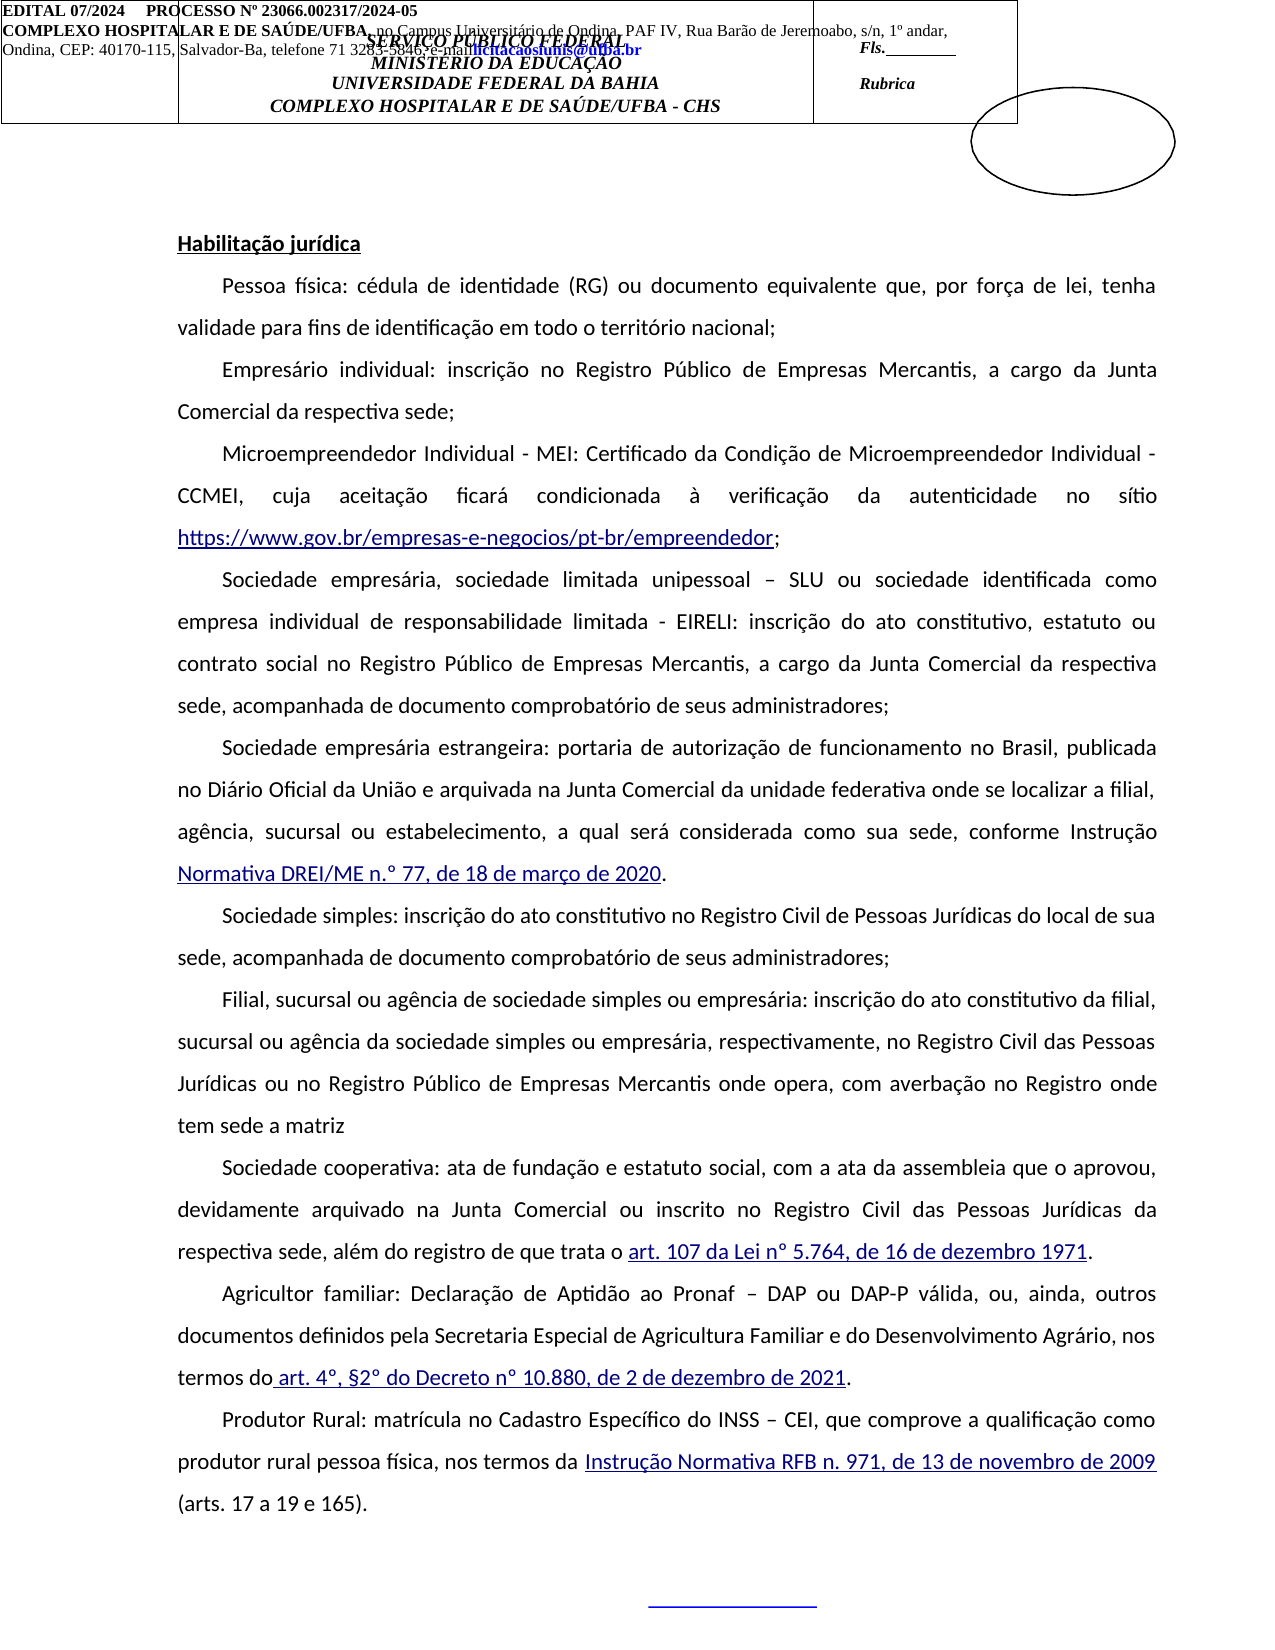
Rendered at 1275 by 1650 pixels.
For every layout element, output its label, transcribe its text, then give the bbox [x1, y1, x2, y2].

text Sociedade empresária estrangeira: portaria de autorização de funcionamento no Brasil, publicada no Diário Oficial da União e arquivada na Junta Comercial da unidade federativa onde se localizar a filial, agência, sucursal ou estabelecimento, a qual será considerada como sua sede, conforme Instrução Normativa DREI/ME n.º 77, de 18 de março de 2020. [177, 733, 1157, 887]
text Filial, sucursal ou agência de sociedade simples ou empresária: inscrição do ato constitutivo da filial, sucursal ou agência da sociedade simples ou empresária, respectivamente, no Registro Civil das Pessoas Jurídicas ou no Registro Público de Empresas Mercantis onde opera, com averbação no Registro onde tem sede a matriz [177, 985, 1158, 1139]
text Empresário individual: inscrição no Registro Público de Empresas Mercantis, a cargo da Junta Comercial da respectiva sede; [177, 355, 1157, 425]
text Produtor Rural: matrícula no Cadastro Específico do INSS – CEI, que comprove a qualificação como produtor rural pessoa física, nos termos da Instrução Normativa RFB n. 971, de 13 de novembro de 2009 (arts. 17 a 19 e 165). [177, 1405, 1157, 1517]
text Sociedade empresária, sociedade limitada unipessoal – SLU ou sociedade identificada como empresa individual de responsabilidade limitada - EIRELI: inscrição do ato constitutivo, estatuto ou contrato social no Registro Público de Empresas Mercantis, a cargo da Junta Comercial da respectiva sede, acompanhada de documento comprobatório de seus administradores; [177, 565, 1158, 719]
text Pessoa física: cédula de identidade (RG) ou documento equivalente que, por força de lei, tenha validade para fins de identificação em todo o território nacional; [177, 271, 1157, 341]
text Sociedade simples: inscrição do ato constitutivo no Registro Civil de Pessoas Jurídicas do local de sua sede, acompanhada de documento comprobatório de seus administradores; [177, 901, 1157, 971]
text Sociedade cooperativa: ata de fundação e estatuto social, com a ata da assembleia que o aprovou, devidamente arquivado na Junta Comercial ou inscrito no Registro Civil das Pessoas Jurídicas da respectiva sede, além do registro de que trata o art. 107 da Lei nº 5.764, de 16 de dezembro 1971. [177, 1153, 1158, 1265]
text Agricultor familiar: Declaração de Aptidão ao Pronaf – DAP ou DAP-P válida, ou, ainda, outros documentos definidos pela Secretaria Especial de Agricultura Familiar e do Desenvolvimento Agrário, nos termos do art. 4º, §2º do Decreto nº 10.880, de 2 de dezembro de 2021. [177, 1279, 1157, 1391]
text Microempreendedor Individual - MEI: Certificado da Condição de Microempreendedor Individual - CCMEI, cuja aceitação ficará condicionada à verificação da autenticidade no sítio https://www.gov.br/empresas-e-negocios/pt-br/empreendedor; [177, 439, 1158, 551]
subtitle Habilitação jurídica [177, 229, 1244, 257]
